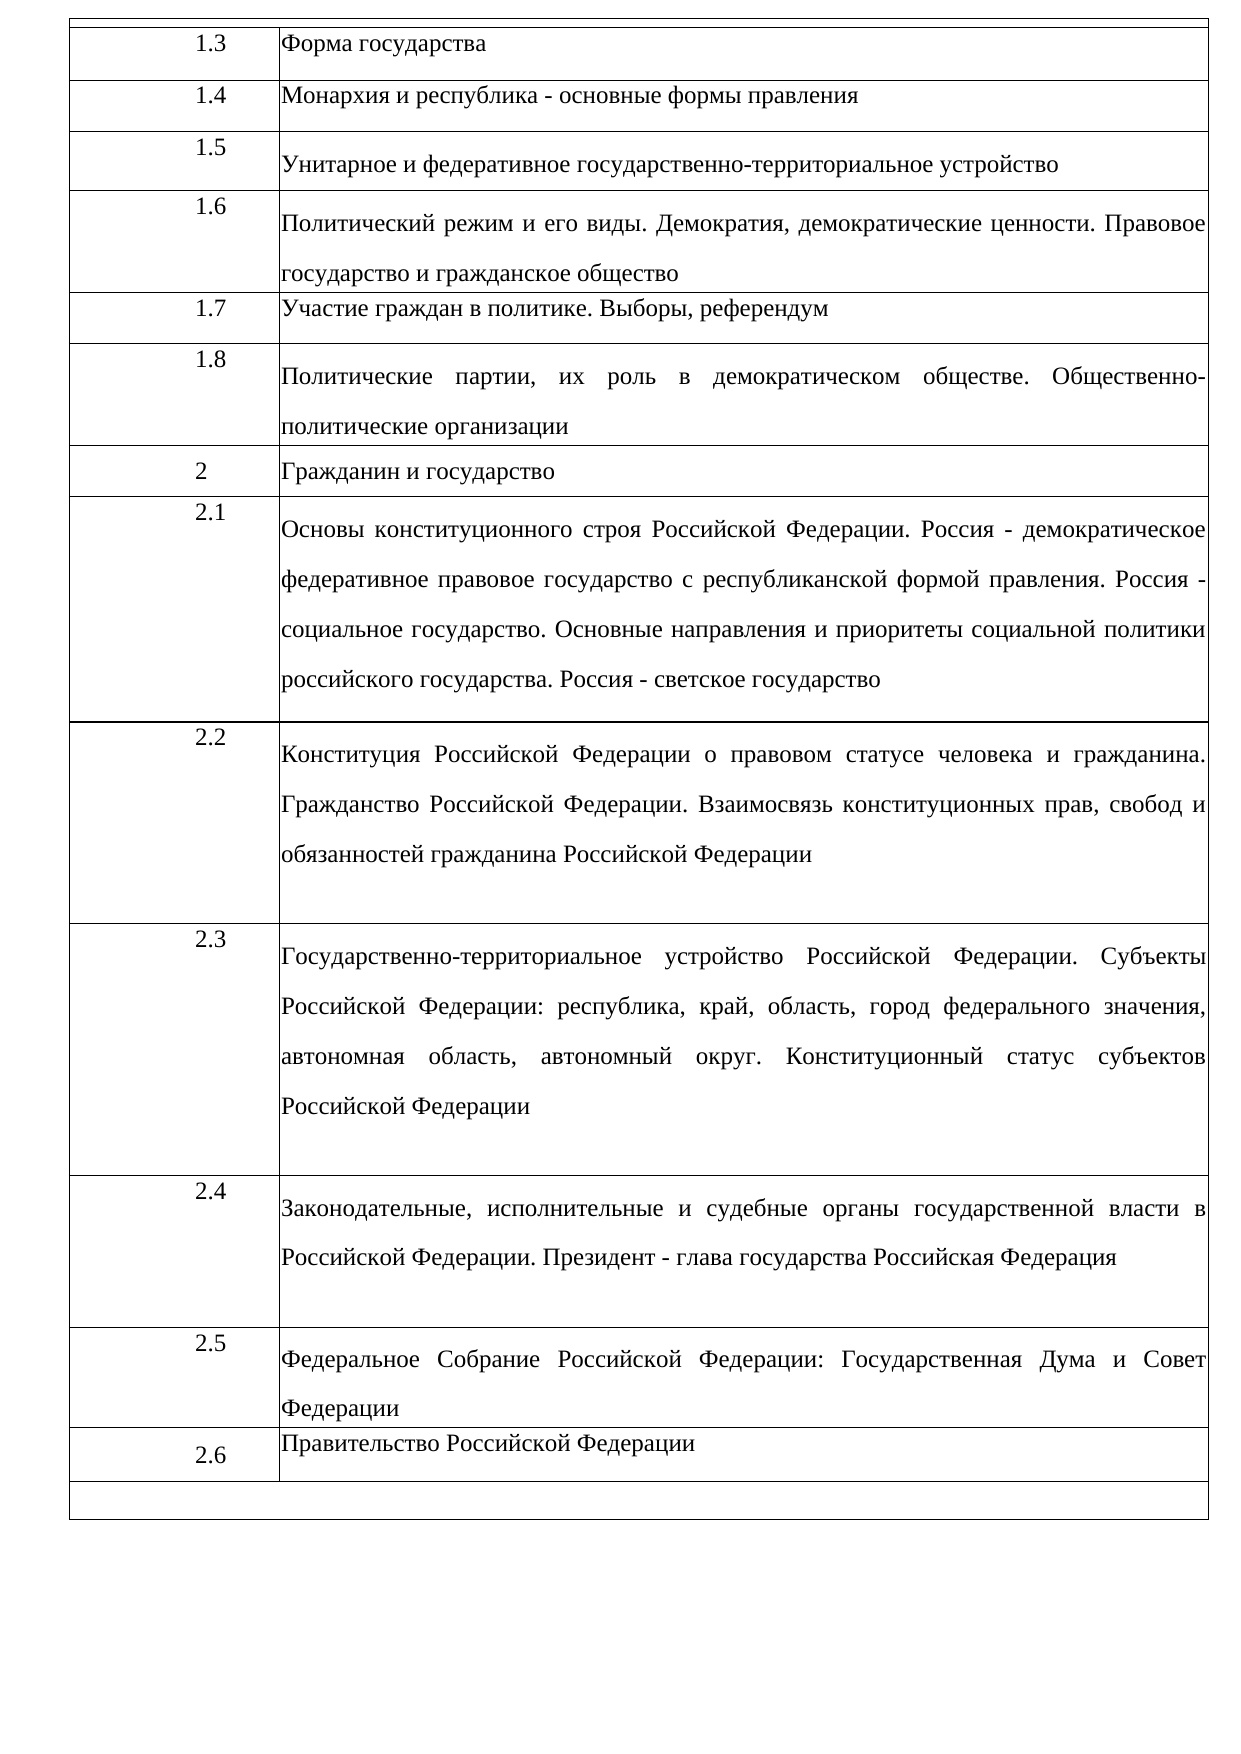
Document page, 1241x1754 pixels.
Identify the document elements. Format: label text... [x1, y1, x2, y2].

table_cell Унитарное и федеративное государственно-территориальное устройство [280, 132, 1208, 190]
table_cell Государственно-территориальное устройство Российской Федерации. Субъекты Российской Федерации: республика, край, область, город федерального значения, автономная область, автономный округ. Конституционный статус субъектов Российской Федерации [280, 924, 1208, 1175]
table_header 1.3 [70, 28, 279, 79]
table_header Форма государства [280, 28, 1208, 79]
table_cell 1.8 [70, 344, 279, 445]
table_cell 2.4 [70, 1176, 279, 1327]
table_cell Участие граждан в политике. Выборы, референдум [280, 293, 1208, 343]
table_cell 2.3 [70, 924, 279, 1175]
table_cell 1.5 [70, 132, 279, 190]
table_cell 2.6 [70, 1428, 279, 1481]
table_cell 2.1 [70, 497, 279, 721]
table_cell Основы конституционного строя Российской Федерации. Россия - демократическое федеративное правовое государство с республиканской формой правления. Россия - социальное государство. Основные направления и приоритеты социальной политики российского государства. Россия - светское государство [280, 497, 1208, 721]
table_cell 2 [70, 446, 279, 496]
table_cell Политические партии, их роль в демократическом обществе. Общественно-политические организации [280, 344, 1208, 445]
table_cell Монархия и республика - основные формы правления [280, 81, 1208, 131]
table_cell Политический режим и его виды. Демократия, демократические ценности. Правовое государство и гражданское общество [280, 191, 1208, 292]
table_cell 1.6 [70, 191, 279, 292]
table_cell Федеральное Собрание Российской Федерации: Государственная Дума и Совет Федерации [280, 1328, 1208, 1427]
table_cell Конституция Российской Федерации о правовом статусе человека и гражданина. Гражданство Российской Федерации. Взаимосвязь конституционных прав, свобод и обязанностей гражданина Российской Федерации [280, 723, 1208, 923]
table_cell Законодательные, исполнительные и судебные органы государственной власти в Российской Федерации. Президент - глава государства Российская Федерация [280, 1176, 1208, 1327]
table_cell Правительство Российской Федерации [280, 1428, 1208, 1481]
table_cell 1.7 [70, 293, 279, 343]
table_cell 2.5 [70, 1328, 279, 1427]
table_cell 2.2 [70, 723, 279, 923]
table_cell Гражданин и государство [280, 446, 1208, 496]
table_cell 1.4 [70, 81, 279, 131]
